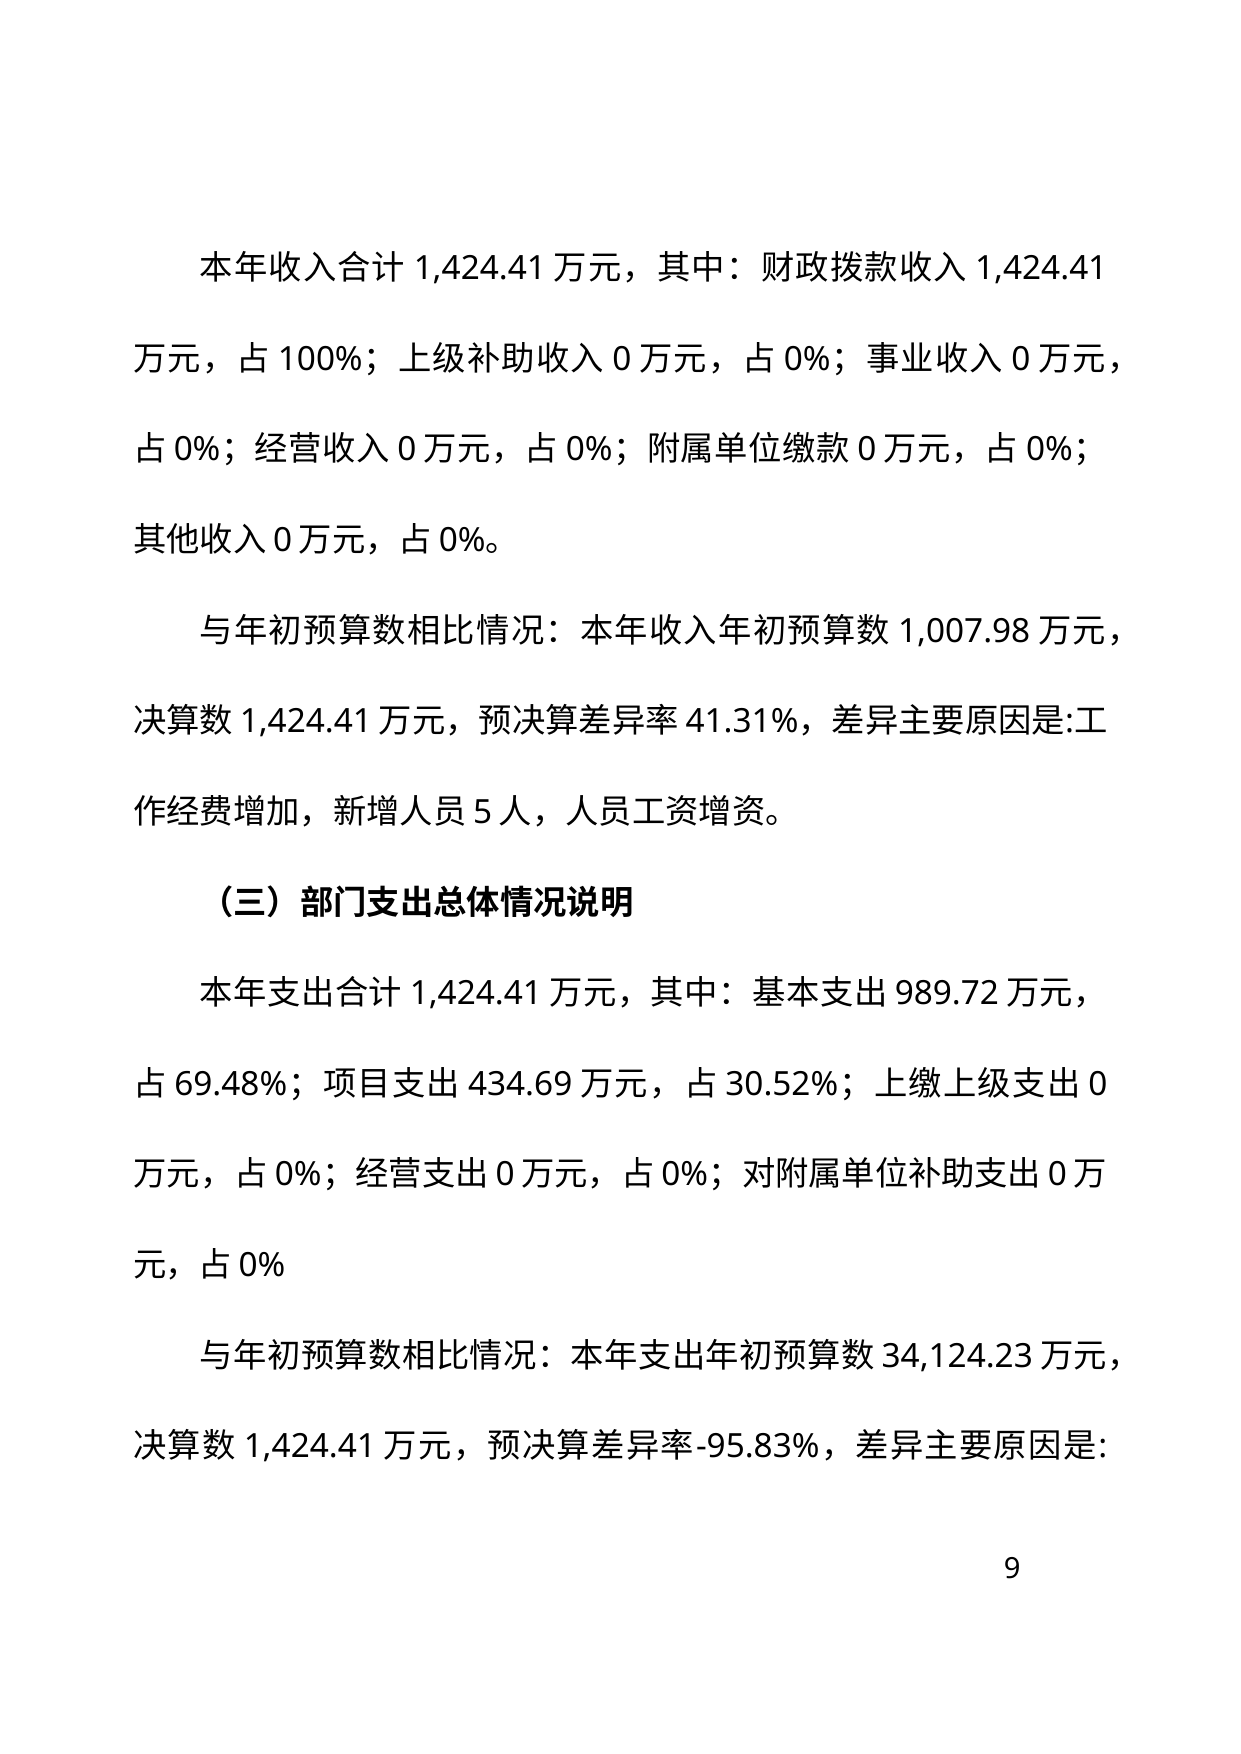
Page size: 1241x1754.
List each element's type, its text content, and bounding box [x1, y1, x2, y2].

text （三）部门支出总体情况说明 [133, 854, 1107, 945]
text 本年收入合计1,424.41万元，其中：财政拨款收入1,424.41万元，占100%；上级补助收入0万元，占0%；事业收入0万元，占0%；经营收入0万元，占0%；附属单位缴款0万元，占0%；其他收入0万元，占0%。 [133, 220, 1107, 582]
text 与年初预算数相比情况：本年收入年初预算数1,007.98万元，决算数1,424.41万元，预决算差异率41.31%，差异主要原因是:工作经费增加，新增人员5人，人员工资增资。 [133, 582, 1107, 854]
text 本年支出合计1,424.41万元，其中：基本支出989.72万元，占69.48%；项目支出434.69万元，占30.52%；上缴上级支出0万元，占0%；经营支出0万元，占0%；对附属单位补助支出0万元，占0% [133, 945, 1107, 1307]
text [133, 1307, 1107, 1489]
